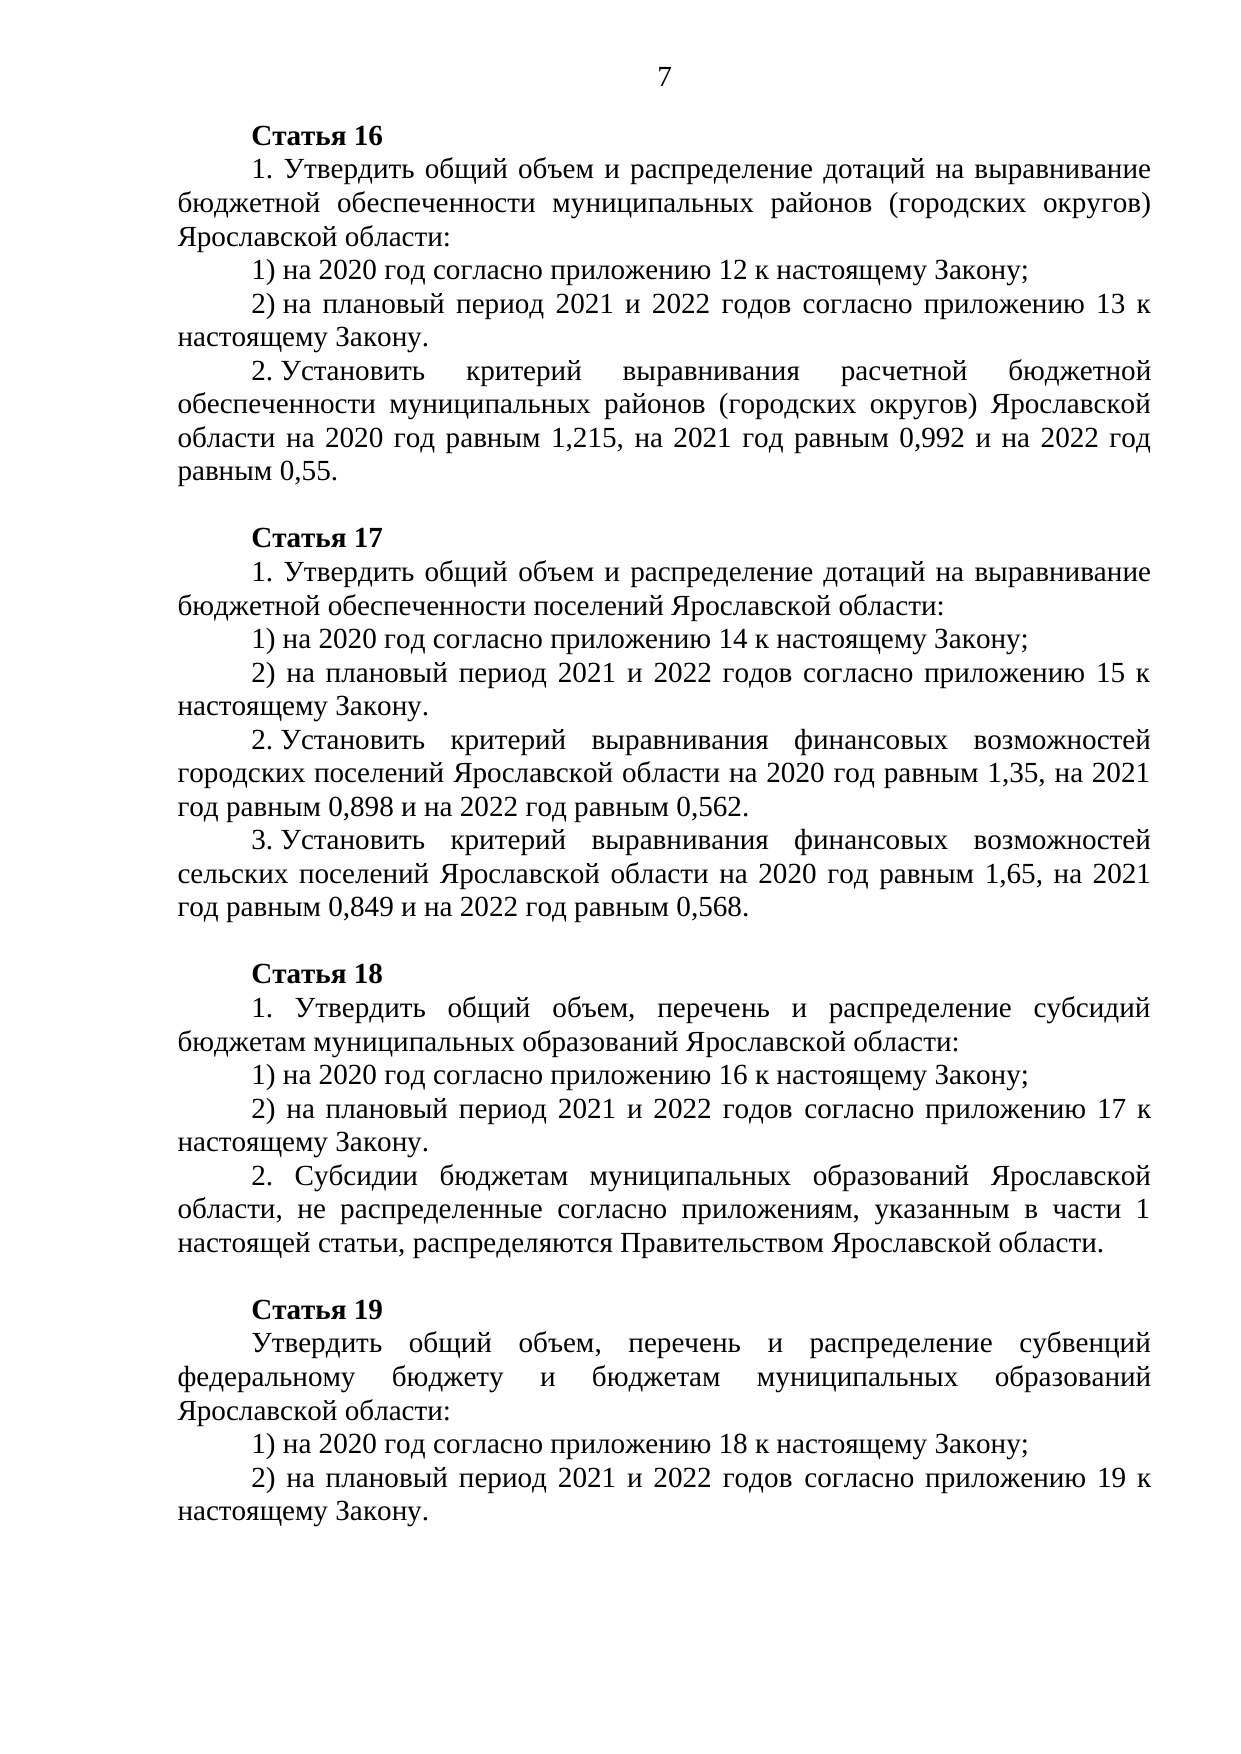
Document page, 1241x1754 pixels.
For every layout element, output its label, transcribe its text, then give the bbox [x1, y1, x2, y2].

text 1) на 2020 год согласно приложению 16 к настоящему Закону; [177, 1057, 1152, 1091]
text 1) на 2020 год согласно приложению 14 к настоящему Закону; [177, 621, 1152, 655]
text 2) на плановый период 2021 и 2022 годов согласно приложению 13 к настоящему Закону. [177, 286, 1152, 353]
text Статья 18 [177, 957, 1152, 990]
text 2. Установить критерий выравнивания расчетной бюджетной обеспеченности муниципальных районов (городских округов) Ярославской области на 2020 год равным 1,215, на 2021 год равным 0,992 и на 2022 год равным 0,55. [177, 353, 1152, 487]
text 1) на 2020 год согласно приложению 12 к настоящему Закону; [177, 252, 1152, 286]
text 2) на плановый период 2021 и 2022 годов согласно приложению 19 к настоящему Закону. [177, 1460, 1152, 1527]
text 1. Утвердить общий объем и распределение дотаций на выравнивание бюджетной обеспеченности поселений Ярославской области: [177, 554, 1152, 621]
text 2) на плановый период 2021 и 2022 годов согласно приложению 15 к настоящему Закону. [177, 655, 1152, 722]
text 2) на плановый период 2021 и 2022 годов согласно приложению 17 к настоящему Закону. [177, 1091, 1152, 1158]
text Утвердить общий объем, перечень и распределение субвенций федеральному бюджету и бюджетам муниципальных образований Ярославской области: [177, 1326, 1152, 1426]
text 3. Установить критерий выравнивания финансовых возможностей сельских поселений Ярославской области на 2020 год равным 1,65, на 2021 год равным 0,849 и на 2022 год равным 0,568. [177, 822, 1152, 923]
text Статья 17 [177, 521, 1152, 554]
text 1. Утвердить общий объем и распределение дотаций на выравнивание бюджетной обеспеченности муниципальных районов (городских округов) Ярославской области: [177, 152, 1152, 252]
text 2. Субсидии бюджетам муниципальных образований Ярославской области, не распределенные согласно приложениям, указанным в части 1 настоящей статьи, распределяются Правительством Ярославской области. [177, 1158, 1152, 1258]
text Статья 19 [177, 1292, 1152, 1326]
text Статья 16 [177, 118, 1152, 152]
text 1. Утвердить общий объем, перечень и распределение субсидий бюджетам муниципальных образований Ярославской области: [177, 990, 1152, 1057]
text 2. Установить критерий выравнивания финансовых возможностей городских поселений Ярославской области на 2020 год равным 1,35, на 2021 год равным 0,898 и на 2022 год равным 0,562. [177, 722, 1152, 822]
text 1) на 2020 год согласно приложению 18 к настоящему Закону; [177, 1426, 1152, 1460]
